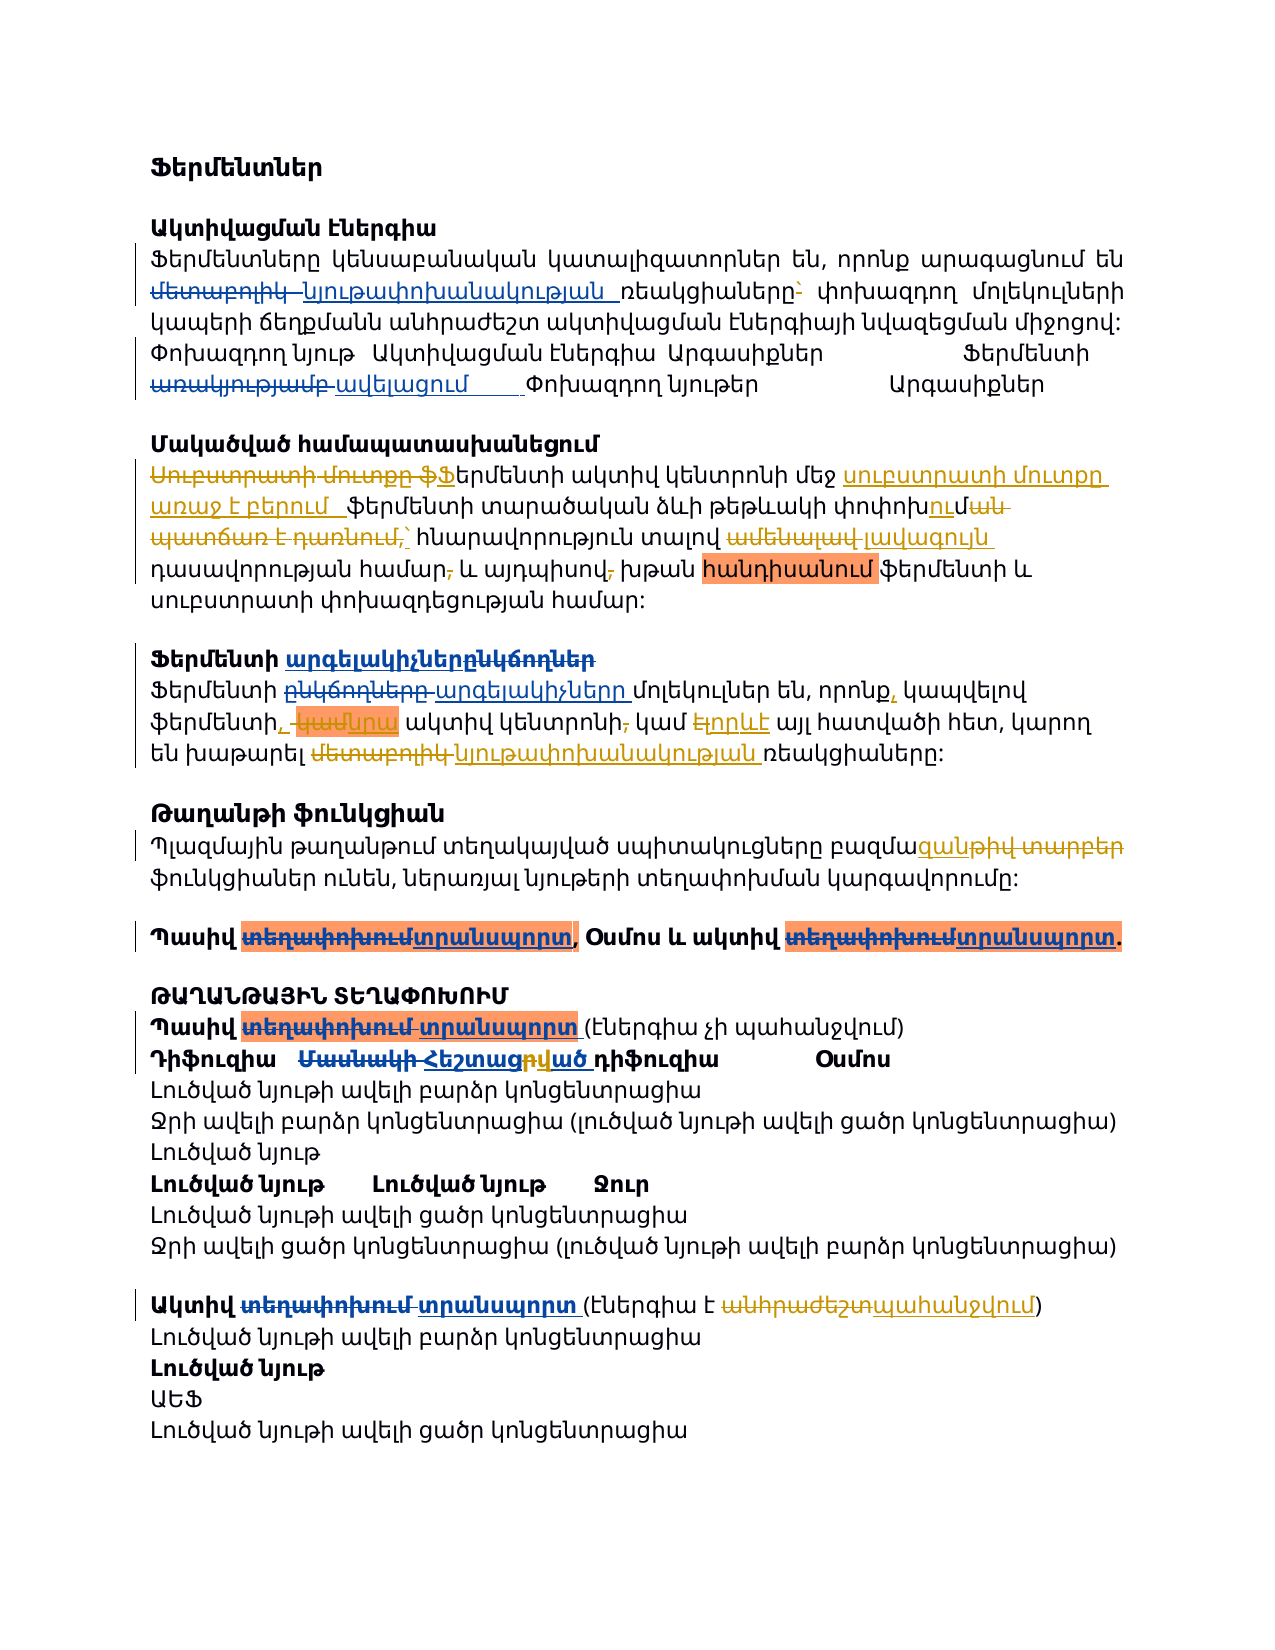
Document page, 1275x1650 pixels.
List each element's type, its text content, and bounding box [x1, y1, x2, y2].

text Լուծված նյութի ավելի ցածր կոնցենտրացիա [150, 1199, 1125, 1230]
text Պասիվ , Օսմոս և ակտիվ . [579, 921, 785, 952]
text Ֆերմենտներ [150, 150, 1125, 184]
text Պլազմային թաղանթում տեղակայված սպիտակուցները բազմա ֆունկցիաներ ունեն, ներառյալ նյութերի տեղափոխման կարգավորումը: [150, 830, 1125, 893]
text ԱԵՖ [150, 1383, 1125, 1414]
text երմենտի ակտիվ կենտրոնի մեջ ֆերմենտի տարածական ձևի թեթևակի փոփոխմ հնարավորություն տալով դասավորության համար և այդպիսով խթան հանդիսանում ֆերմենտի և սուբստրատի փոխազդեցության համար: [150, 459, 1125, 615]
text Մակածված համապատասխանեցում [150, 428, 1125, 459]
text Ֆերմենտները կենսաբանական կատալիզատորներ են, որոնք արագացնում են ռեակցիաները փոխազդող մոլեկուլների կապերի ճեղքմանն անհրաժեշտ ակտիվացման էներգիայի նվազեցման միջոցով: [150, 243, 1125, 337]
text Ակտիվ (էներգիա է ) [150, 1289, 1125, 1321]
text Դիֆուզիա դիֆուզիա Օսմոս [150, 1042, 1125, 1074]
text Լուծված նյութի ավելի բարձր կոնցենտրացիա [150, 1321, 1125, 1352]
text Լուծված նյութ Լուծված նյութ Ջուր [150, 1167, 1125, 1199]
text Ֆերմենտի մոլեկուլներ են, որոնք կապվելով ֆերմենտի ակտիվ կենտրոնի կամ այլ հատվածի հետ, կարող են խաթարել ռեակցիաները: [150, 674, 1125, 768]
text ԹԱՂԱՆԹԱՅԻՆ ՏԵՂԱՓՈԽՈԻՄ [150, 980, 1125, 1011]
text Փոխազդող նյութ Ակտիվացման էներգիա Արգասիքներ Ֆերմենտի Փոխազդող նյութեր Արգասիքներ [150, 337, 1125, 399]
text Լուծված նյութի ավելի ցածր կոնցենտրացիա [150, 1414, 1125, 1446]
text Պասիվ (էներգիա չի պահանջվում) [578, 1011, 1125, 1042]
text Ջրի ավելի ցածր կոնցենտրացիա (լուծված նյութի ավելի բարձր կոնցենտրացիա) [150, 1230, 1125, 1261]
text Ակտիվացման էներգիա [150, 212, 1125, 243]
text Լուծված նյութ [150, 1136, 1125, 1167]
text Լուծված նյութի ավելի բարձր կոնցենտրացիա [150, 1074, 1125, 1105]
text Ջրի ավելի բարձր կոնցենտրացիա (լուծված նյութի ավելի ցածր կոնցենտրացիա) [150, 1105, 1125, 1136]
text Թաղանթի ֆունկցիան [150, 796, 1125, 830]
text Ֆերմենտի [150, 643, 1125, 674]
text Պասիվ , Օսմոս և ակտիվ . [150, 921, 241, 952]
text Լուծված նյութ [150, 1352, 1125, 1383]
text Պասիվ (էներգիա չի պահանջվում) [150, 1011, 241, 1042]
